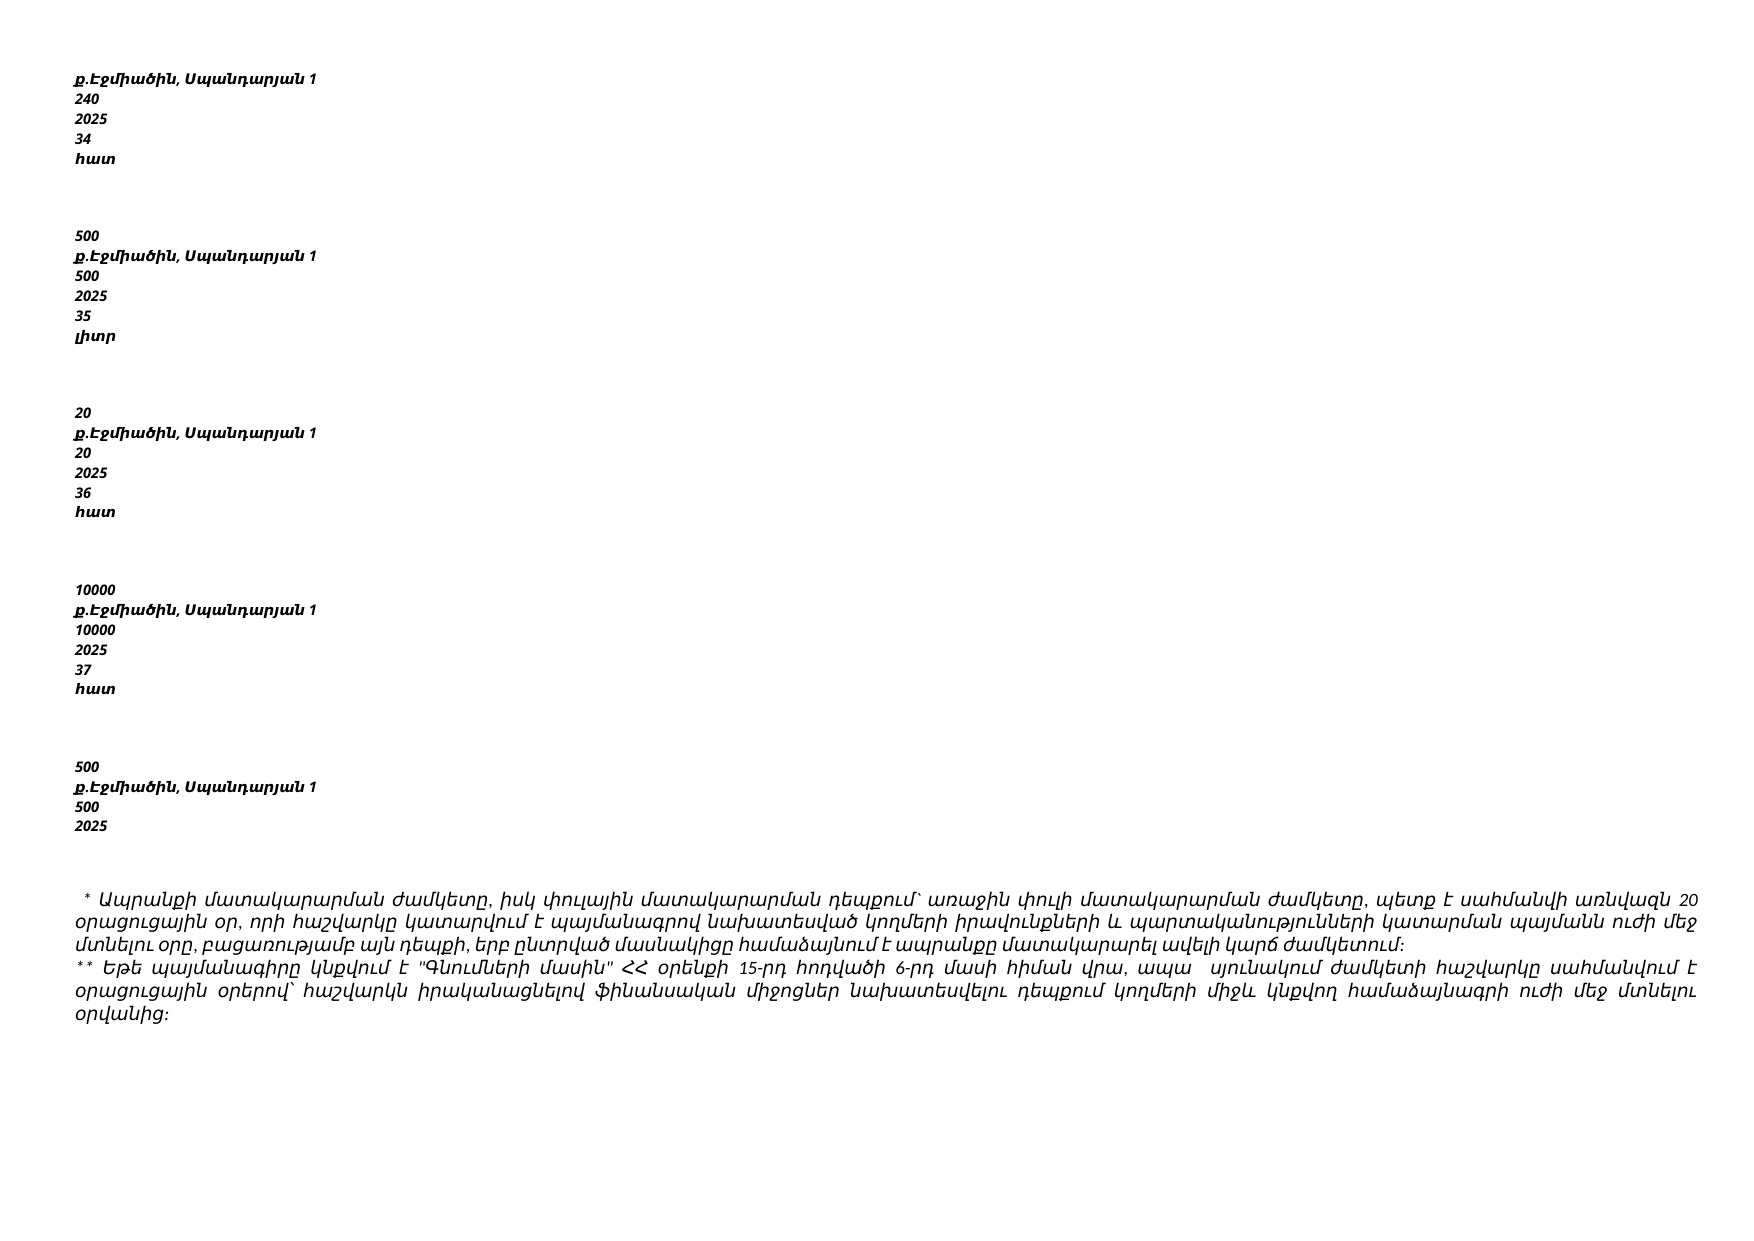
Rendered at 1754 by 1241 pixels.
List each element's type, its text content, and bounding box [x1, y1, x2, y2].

text ** Եթե պայմանագիրը կնքվում է "Գնումների մասին" ՀՀ օրենքի 15-րդ հոդվածի 6-րդ մասի հիման վրա, ապա սյունակում ժամկետի հաշվարկը սահմանվում է օրացուցային օրերով՝ հաշվարկն իրականացնելով ֆինանսական միջոցներ նախատեսվելու դեպքում կողմերի միջև կնքվող համաձայնագրի ուժի մեջ մտնելու օրվանից: [75, 957, 1698, 1025]
text * Ապրանքի մատակարարման ժամկետը, իսկ փուլային մատակարարման դեպքում` առաջին փուլի մատակարարման ժամկետը, պետք է սահմանվի առնվազն 20 օրացուցային օր, որի հաշվարկը կատարվում է պայմանագրով նախատեսված կողմերի իրավունքների և պարտականությունների կատարման պայմանն ուժի մեջ մտնելու օրը, բացառությամբ այն դեպքի, երբ ընտրված մասնակիցը համաձայնում է ապրանքը մատակարարել ավելի կարճ ժամկետում: [75, 888, 1698, 957]
